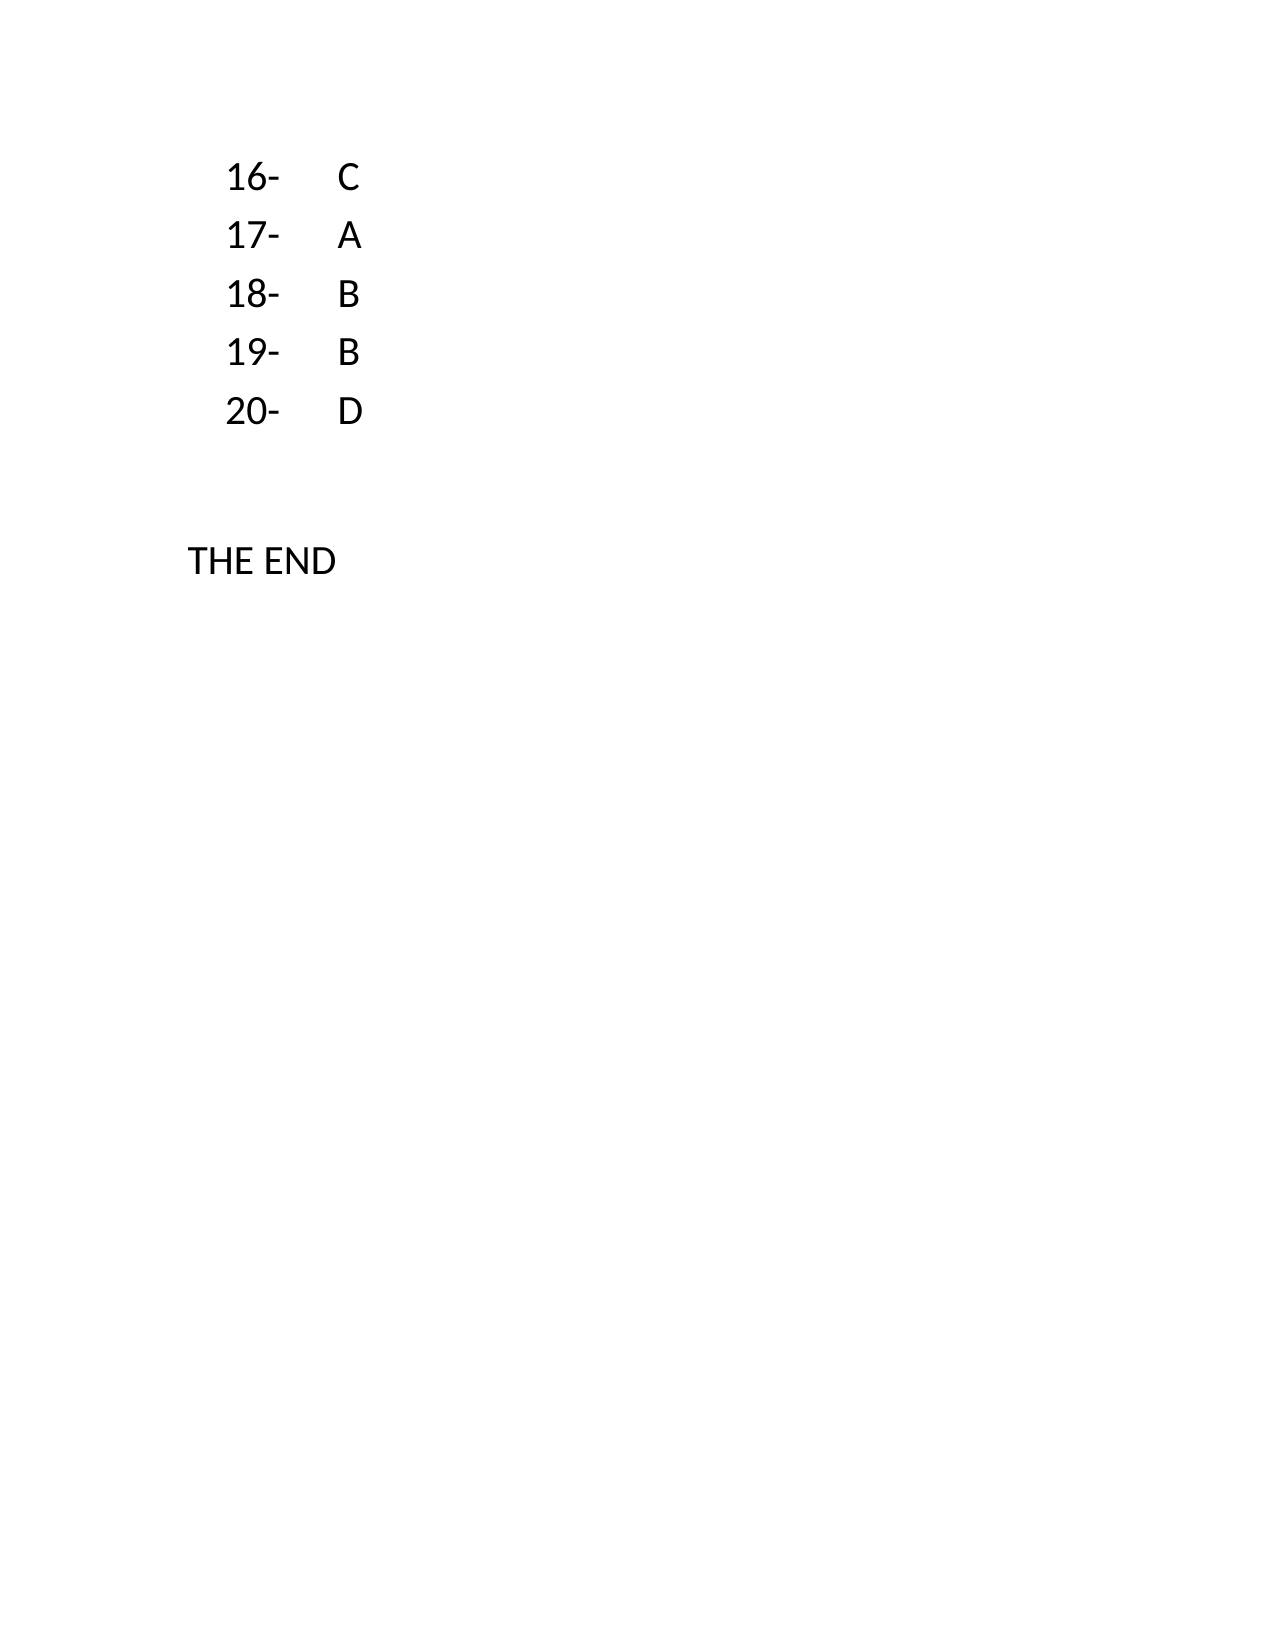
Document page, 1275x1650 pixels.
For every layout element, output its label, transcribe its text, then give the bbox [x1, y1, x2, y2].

list B [225, 267, 1087, 318]
list C [225, 150, 1087, 201]
list D [225, 384, 1087, 434]
text THE END [187, 534, 1087, 585]
list B [225, 325, 1087, 376]
list A [225, 208, 1087, 259]
